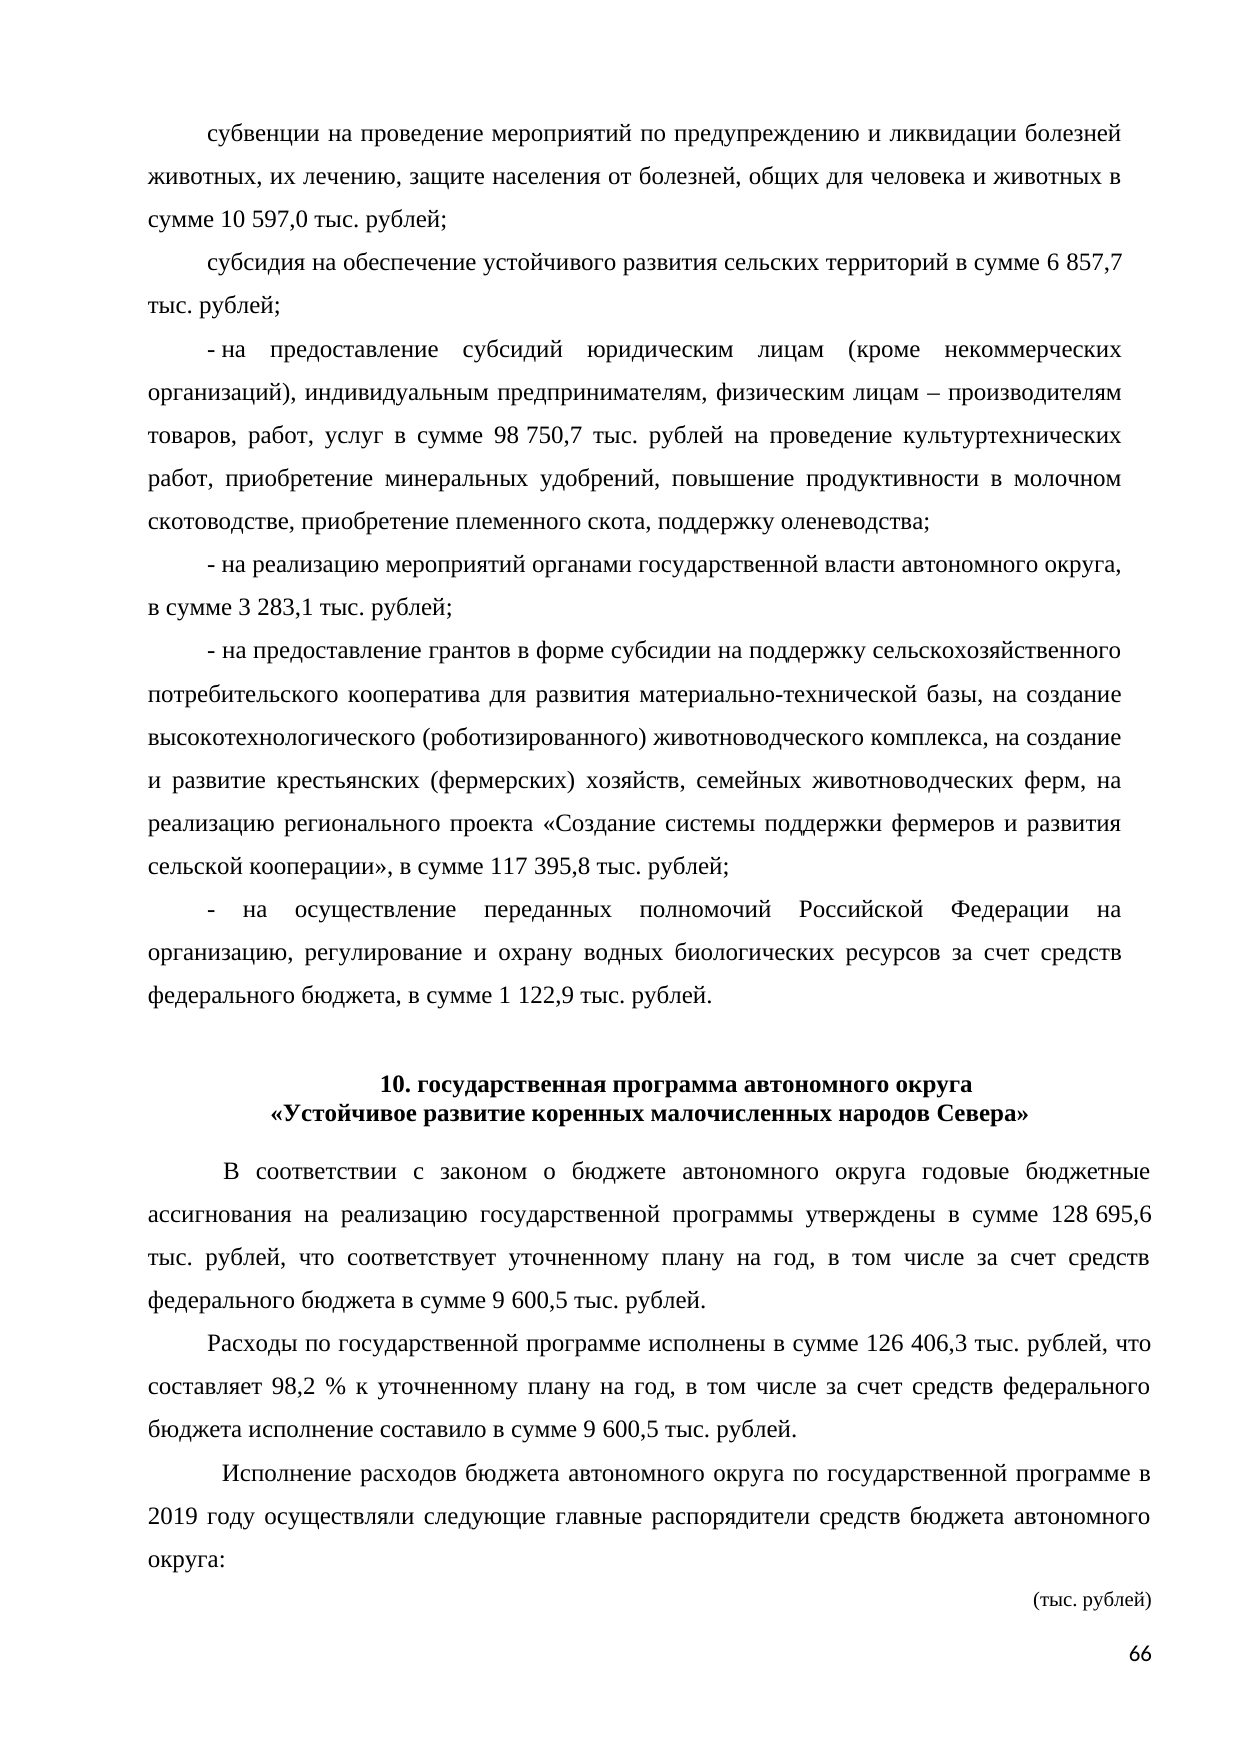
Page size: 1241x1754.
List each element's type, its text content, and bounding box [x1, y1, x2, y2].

text - на реализацию мероприятий органами государственной власти автономного округа, в сумме 3 283,1 тыс. рублей; [148, 549, 1122, 621]
text (тыс. рублей) [148, 1587, 1152, 1611]
text - на предоставление грантов в форме субсидии на поддержку сельскохозяйственного потребительского кооператива для развития материально-технической базы, на создание высокотехнологического (роботизированного) животноводческого комплекса, на создание и развитие крестьянских (фермерских) хозяйств, семейных животноводческих ферм, на реализацию регионального проекта «Создание системы поддержки фермеров и развития сельской кооперации», в сумме 117 395,8 тыс. рублей; [148, 636, 1122, 880]
text Исполнение расходов бюджета автономного округа по государственной программе в 2019 году осуществляли следующие главные распорядители средств бюджета автономного округа: [148, 1458, 1152, 1573]
text субвенции на проведение мероприятий по предупреждению и ликвидации болезней животных, их лечению, защите населения от болезней, общих для человека и животных в сумме 10 597,0 тыс. рублей; [148, 118, 1122, 233]
text - на предоставление субсидий юридическим лицам (кроме некоммерческих организаций), индивидуальным предпринимателям, физическим лицам – производителям товаров, работ, услуг в сумме 98 750,7 тыс. рублей на проведение культуртехнических работ, приобретение минеральных удобрений, повышение продуктивности в молочном скотоводстве, приобретение племенного скота, поддержку оленеводства; [148, 334, 1122, 535]
text субсидия на обеспечение устойчивого развития сельских территорий в сумме 6 857,7 тыс. рублей; [148, 247, 1122, 319]
text - на осуществление переданных полномочий Российской Федерации на организацию, регулирование и охрану водных биологических ресурсов за счет средств федерального бюджета, в сумме 1 122,9 тыс. рублей. [148, 894, 1122, 1009]
text Расходы по государственной программе исполнены в сумме 126 406,3 тыс. рублей, что составляет 98,2 % к уточненному плану на год, в том числе за счет средств федерального бюджета исполнение составило в сумме 9 600,5 тыс. рублей. [148, 1328, 1152, 1443]
text 10. государственная программа автономного округа «Устойчивое развитие коренных малочисленных народов Севера» [148, 1069, 1152, 1127]
text В соответствии с законом о бюджете автономного округа годовые бюджетные ассигнования на реализацию государственной программы утверждены в сумме 128 695,6 тыс. рублей, что соответствует уточненному плану на год, в том числе за счет средств федерального бюджета в сумме 9 600,5 тыс. рублей. [148, 1156, 1152, 1314]
